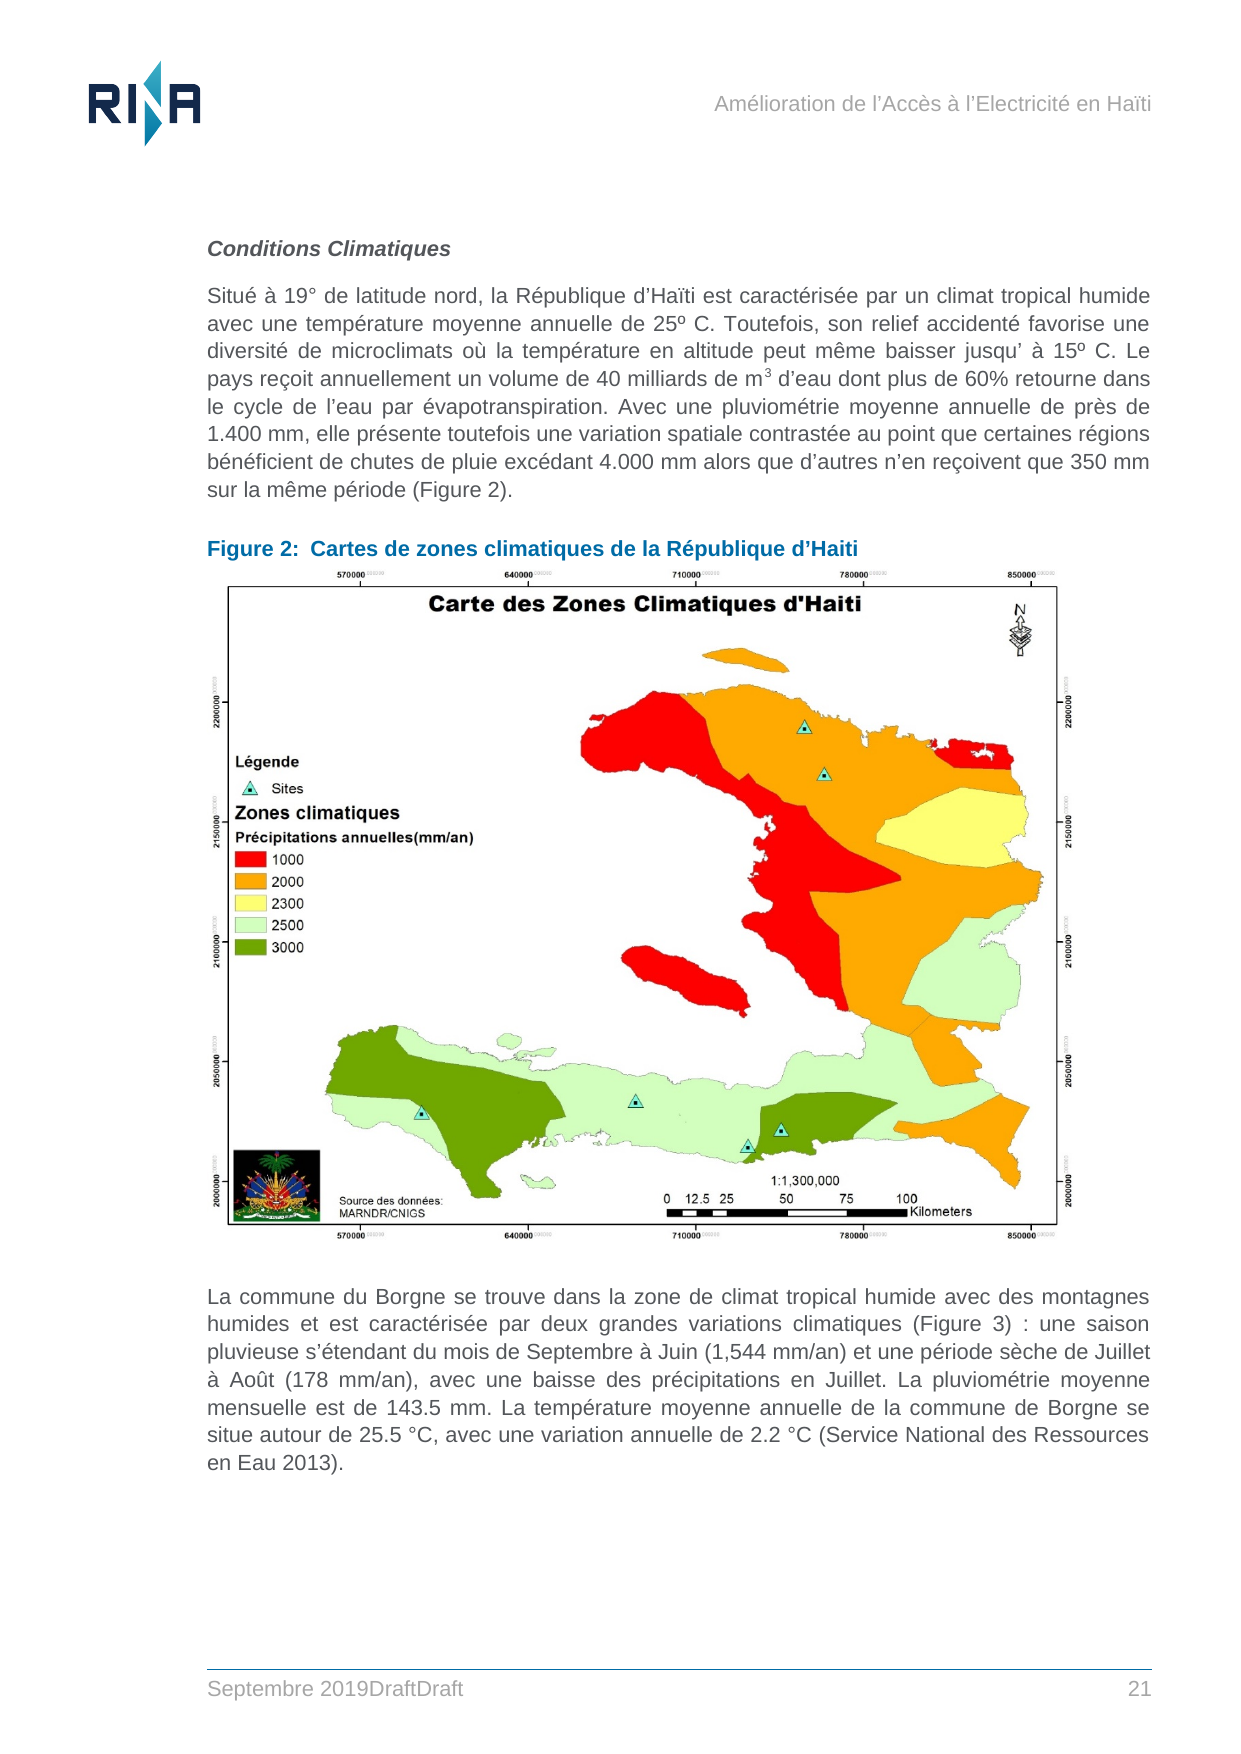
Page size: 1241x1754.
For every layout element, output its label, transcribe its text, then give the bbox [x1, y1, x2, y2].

picture [88, 60, 201, 147]
text Conditions Climatiques [207, 236, 1152, 261]
table_cell [207, 570, 1153, 1265]
table_header Figure 2: Cartes de zones climatiques de la République d’Haiti [207, 517, 1153, 569]
text Situé à 19° de latitude nord, la République d’Haïti est caractérisée par un climat tropical humide avec une température moyenne annuelle de 25º C. Toutefois, son relief accidenté favorise une diversité de microclimats où la température en altitude peut même baisser jusqu’ à 15º C. Le pays reçoit annuellement un volume de 40 milliards de m3 d’eau dont plus de 60% retourne dans le cycle de l’eau par évapotranspiration. Avec une pluviométrie moyenne annuelle de près de 1.400 mm, elle présente toutefois une variation spatiale contrastée au point que certaines régions bénéficient de chutes de pluie excédant 4.000 mm alors que d’autres n’en reçoivent que 350 mm sur la même période (Figure 2). [207, 283, 1152, 502]
text La commune du Borgne se trouve dans la zone de climat tropical humide avec des montagnes humides et est caractérisée par deux grandes variations climatiques (Figure 3) : une saison pluvieuse s’étendant du mois de Septembre à Juin (1,544 mm/an) et une période sèche de Juillet à Août (178 mm/an), avec une baisse des précipitations en Juillet. La pluviométrie moyenne mensuelle est de 143.5 mm. La température moyenne annuelle de la commune de Borgne se situe autour de 25.5 °C, avec une variation annuelle de 2.2 °C (Service National des Ressources en Eau 2013). [207, 1283, 1152, 1475]
picture [206, 569, 1076, 1241]
